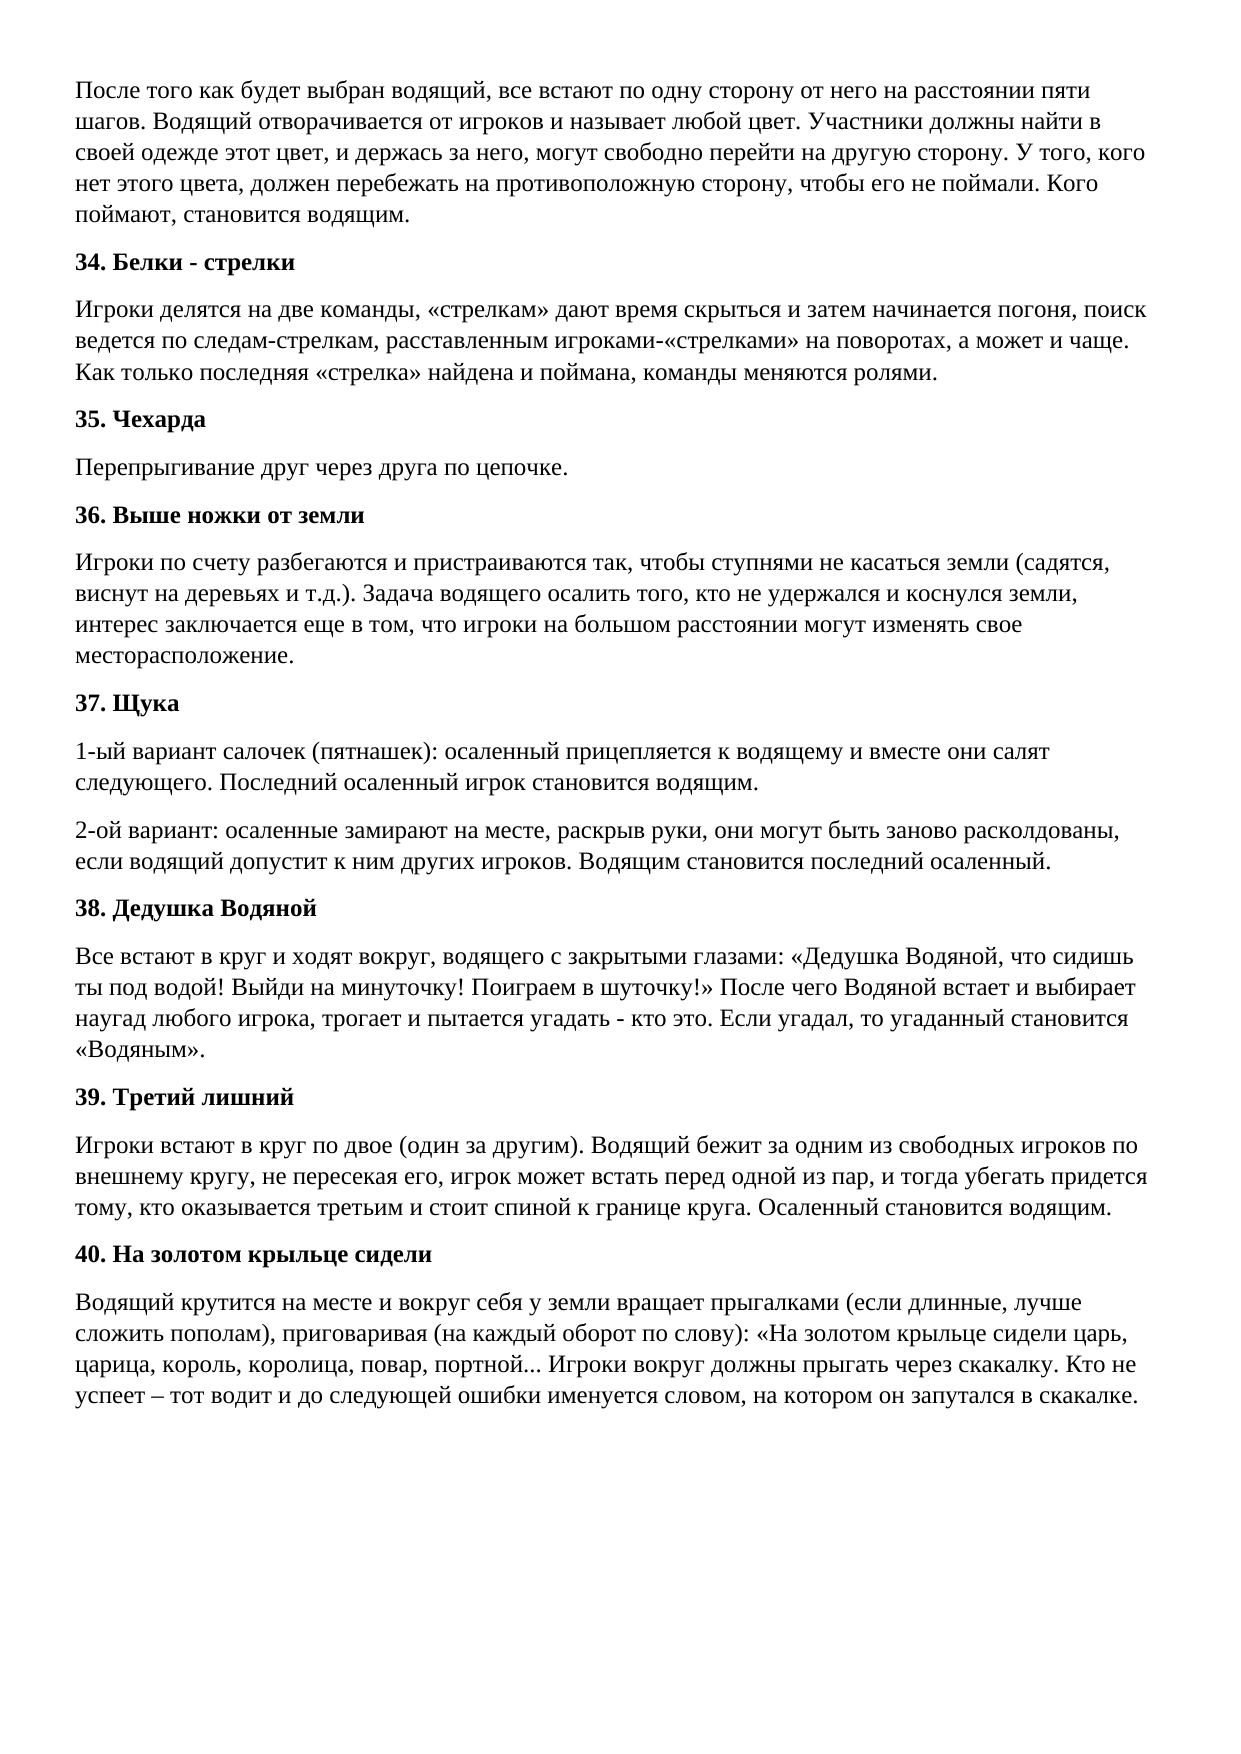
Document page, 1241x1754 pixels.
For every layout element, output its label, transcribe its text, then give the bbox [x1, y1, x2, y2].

text Перепрыгивание друг через друга по цепочке. [75, 452, 1165, 481]
text Игроки встают в круг по двое (один за другим). Водящий бежит за одним из свободных игроков по внешнему кругу, не пересекая его, игрок может встать перед одной из пар, и тогда убегать придется тому, кто оказывается третьим и стоит спиной к границе круга. Осаленный становится водящим. [75, 1130, 1165, 1221]
text Игроки по счету разбегаются и пристраиваются так, чтобы ступнями не касаться земли (садятся, виснут на деревьях и т.д.). Задача водящего осалить того, кто не удержался и коснулся земли, интерес заключается еще в том, что игроки на большом расстоянии могут изменять свое месторасположение. [75, 547, 1165, 669]
text 39. Третий лишний [75, 1082, 1165, 1111]
text 40. На золотом крыльце сидели [75, 1239, 1165, 1268]
text Водящий крутится на месте и вокруг себя у земли вращает прыгалками (если длинные, лучше сложить пополам), приговаривая (на каждый оборот по слову): «На золотом крыльце сидели царь, царица, король, королица, повар, портной... Игроки вокруг должны прыгать через скакалку. Кто не успеет – тот водит и до следующей ошибки именуется словом, на котором он запутался в скакалке. [75, 1287, 1165, 1409]
text После того как будет выбран водящий, все встают по одну сторону от него на расстоянии пяти шагов. Водящий отворачивается от игроков и называет любой цвет. Участники должны найти в своей одежде этот цвет, и держась за него, могут свободно перейти на другую сторону. У того, кого нет этого цвета, должен перебежать на противоположную сторону, чтобы его не поймали. Кого поймают, становится водящим. [75, 75, 1165, 228]
text 2-ой вариант: осаленные замирают на месте, раскрыв руки, они могут быть заново расколдованы, если водящий допустит к ним других игроков. Водящим становится последний осаленный. [75, 815, 1165, 874]
text 37. Щука [75, 688, 1165, 717]
text Игроки делятся на две команды, «стрелкам» дают время скрыться и затем начинается погоня, поиск ведется по следам-стрелкам, расставленным игроками-«стрелками» на поворотах, а может и чаще. Как только последняя «стрелка» найдена и поймана, команды меняются ролями. [75, 294, 1165, 385]
text Все встают в круг и ходят вокруг, водящего с закрытыми глазами: «Дедушка Водяной, что сидишь ты под водой! Выйди на минуточку! Поиграем в шуточку!» После чего Водяной встает и выбирает наугад любого игрока, трогает и пытается угадать - кто это. Если угадал, то угаданный становится «Водяным». [75, 941, 1165, 1063]
text 1-ый вариант салочек (пятнашек): осаленный прицепляется к водящему и вместе они салят следующего. Последний осаленный игрок становится водящим. [75, 736, 1165, 796]
text 35. Чехарда [75, 404, 1165, 433]
text 38. Дедушка Водяной [75, 893, 1165, 922]
text 34. Белки - стрелки [75, 247, 1165, 276]
text 36. Выше ножки от земли [75, 500, 1165, 528]
